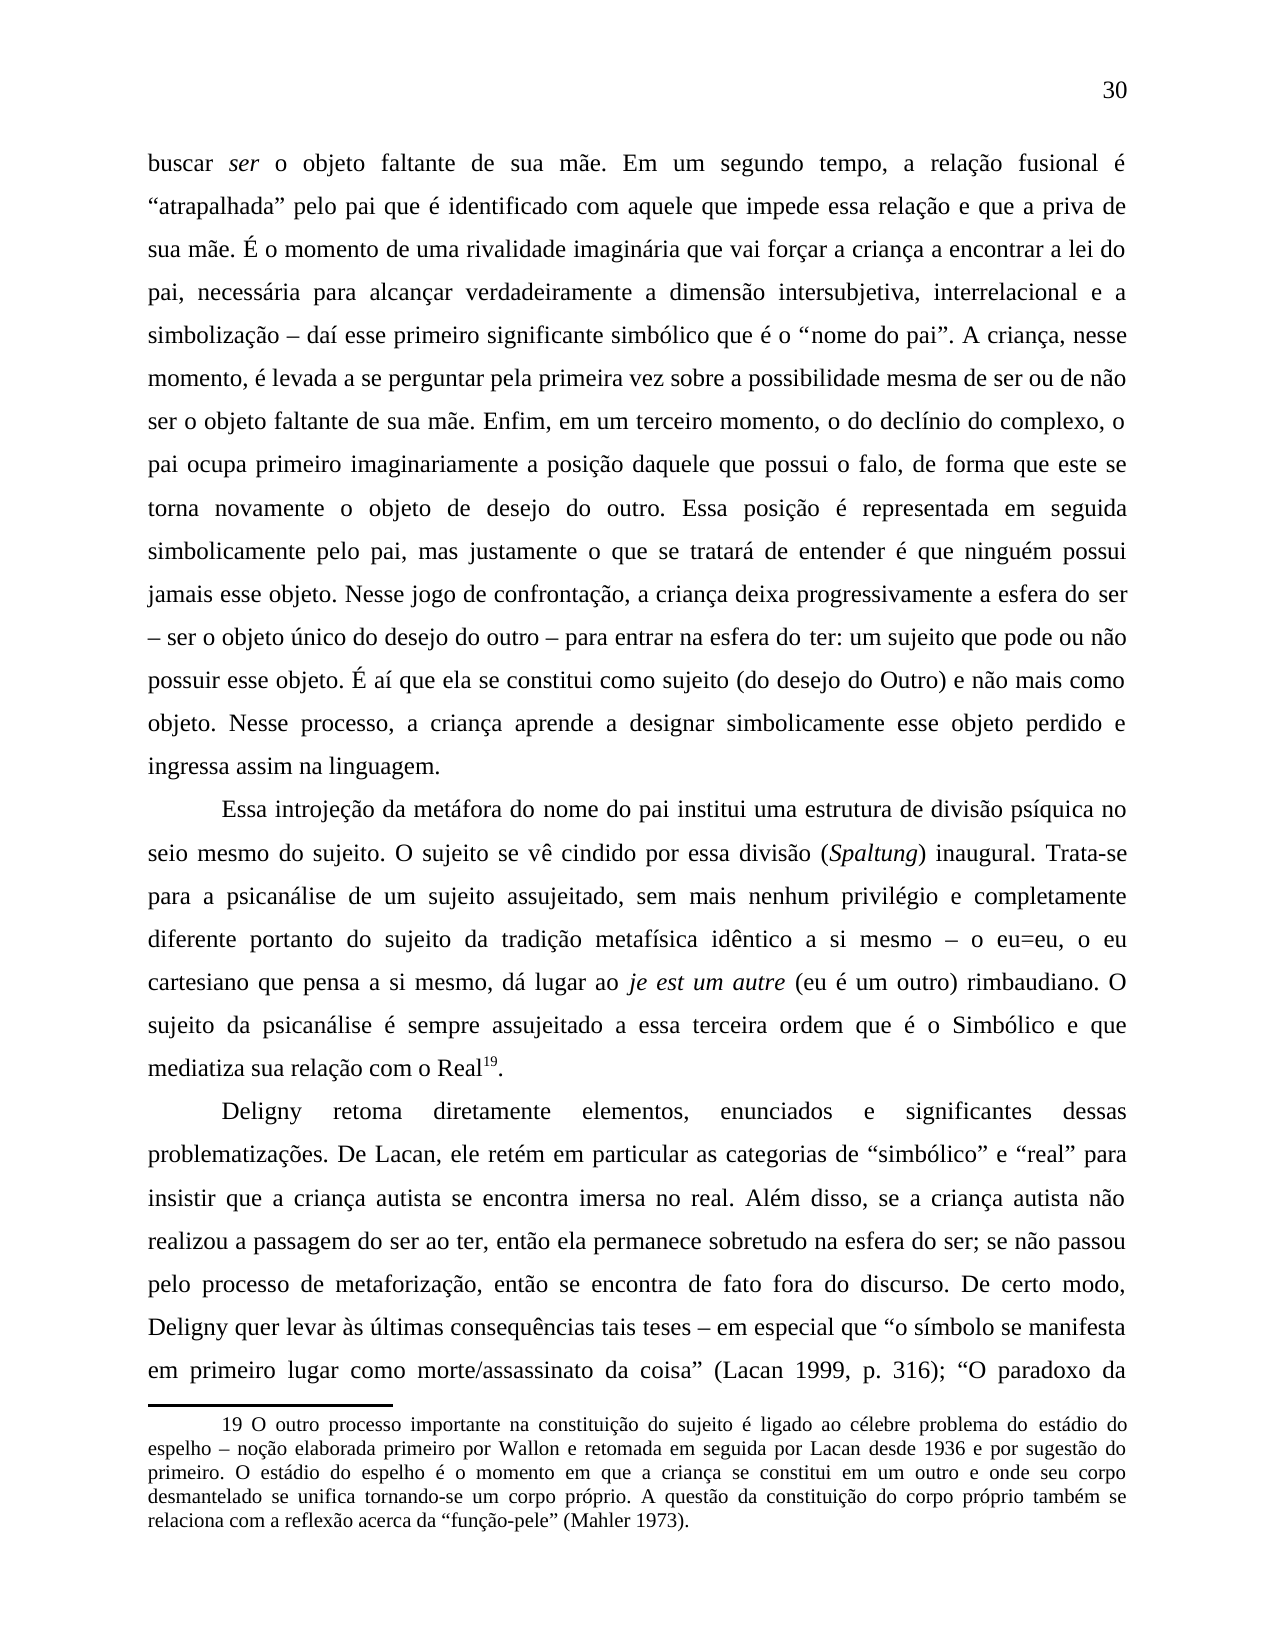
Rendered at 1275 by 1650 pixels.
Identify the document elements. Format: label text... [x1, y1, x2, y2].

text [148, 1096, 1127, 1384]
text Essa introjeção da metáfora do nome do pai institui uma estrutura de divisão psíquica no seio mesmo do sujeito. O sujeito se vê cindido por essa divisão (Spaltung) inaugural. Trata-se para a psicanálise de um sujeito assujeitado, sem mais nenhum privilégio e completamente diferente portanto do sujeito da tradição metafísica idêntico a si mesmo – o eu=eu, o eu cartesiano que pensa a si mesmo, dá lugar ao je est um autre (eu é um outro) rimbaudiano. O sujeito da psicanálise é sempre assujeitado a essa terceira ordem que é o Simbólico e que mediatiza sua relação com o Real. [148, 794, 1127, 1082]
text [148, 148, 1127, 780]
